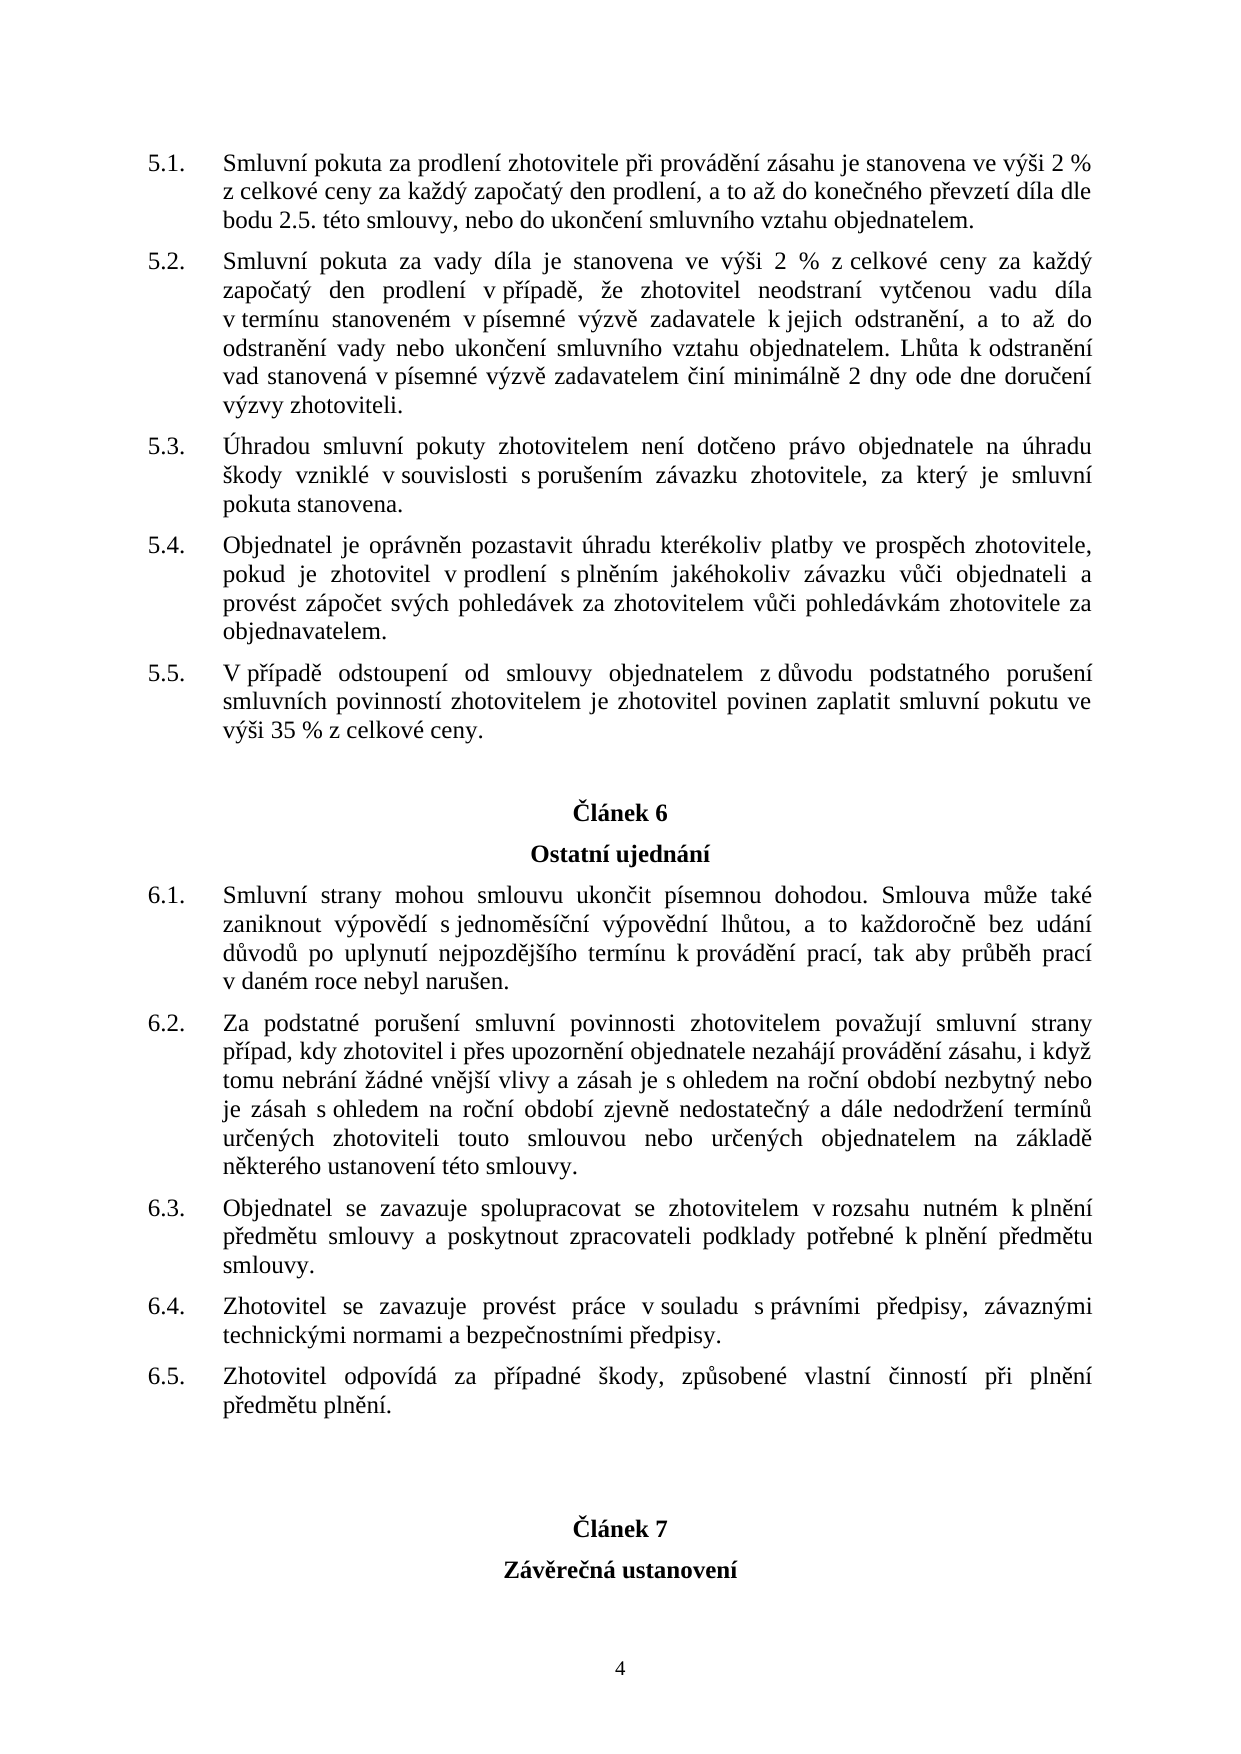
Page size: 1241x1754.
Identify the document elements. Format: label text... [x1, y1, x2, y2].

list Smluvní strany mohou smlouvu ukončit písemnou dohodou. Smlouva může také zaniknout výpovědí s jednoměsíční výpovědní lhůtou, a to každoročně bez udání důvodů po uplynutí nejpozdějšího termínu k provádění prací, tak aby průběh prací v daném roce nebyl narušen. [148, 880, 1093, 995]
list Zhotovitel se zavazuje provést práce v souladu s právními předpisy, závaznými technickými normami a bezpečnostními předpisy. [148, 1291, 1093, 1349]
text Článek 6 [148, 798, 1093, 826]
list Zhotovitel odpovídá za případné škody, způsobené vlastní činností při plnění předmětu plnění. [148, 1361, 1093, 1419]
list Objednatel se zavazuje spolupracovat se zhotovitelem v rozsahu nutném k plnění předmětu smlouvy a poskytnout zpracovateli podklady potřebné k plnění předmětu smlouvy. [148, 1193, 1093, 1279]
list Za podstatné porušení smluvní povinnosti zhotovitelem považují smluvní strany případ, kdy zhotovitel i přes upozornění objednatele nezahájí provádění zásahu, i když tomu nebrání žádné vnější vlivy a zásah je s ohledem na roční období nezbytný nebo je zásah s ohledem na roční období zjevně nedostatečný a dále nedodržení termínů určených zhotoviteli touto smlouvou nebo určených objednatelem na základě některého ustanovení této smlouvy. [148, 1008, 1093, 1180]
text Ostatní ujednání [148, 839, 1093, 868]
list V případě odstoupení od smlouvy objednatelem z důvodu podstatného porušení smluvních povinností zhotovitelem je zhotovitel povinen zaplatit smluvní pokutu ve výši 35 % z celkové ceny. [148, 658, 1093, 744]
text Závěrečná ustanovení [148, 1555, 1093, 1584]
list Úhradou smluvní pokuty zhotovitelem není dotčeno právo objednatele na úhradu škody vzniklé v souvislosti s porušením závazku zhotovitele, za který je smluvní pokuta stanovena. [148, 431, 1093, 518]
list Smluvní pokuta za vady díla je stanovena ve výši 2 % z celkové ceny za každý započatý den prodlení v případě, že zhotovitel neodstraní vytčenou vadu díla v termínu stanoveném v písemné výzvě zadavatele k jejich odstranění, a to až do odstranění vady nebo ukončení smluvního vztahu objednatelem. Lhůta k odstranění vad stanovená v písemné výzvě zadavatelem činí minimálně 2 dny ode dne doručení výzvy zhotoviteli. [148, 246, 1093, 419]
text Článek 7 [148, 1514, 1093, 1543]
list Smluvní pokuta za prodlení zhotovitele při provádění zásahu je stanovena ve výši 2 % z celkové ceny za každý započatý den prodlení, a to až do konečného převzetí díla dle bodu 2.5. této smlouvy, nebo do ukončení smluvního vztahu objednatelem. [148, 148, 1093, 234]
list Objednatel je oprávněn pozastavit úhradu kterékoliv platby ve prospěch zhotovitele, pokud je zhotovitel v prodlení s plněním jakéhokoliv závazku vůči objednateli a provést zápočet svých pohledávek za zhotovitelem vůči pohledávkám zhotovitele za objednavatelem. [148, 530, 1093, 645]
